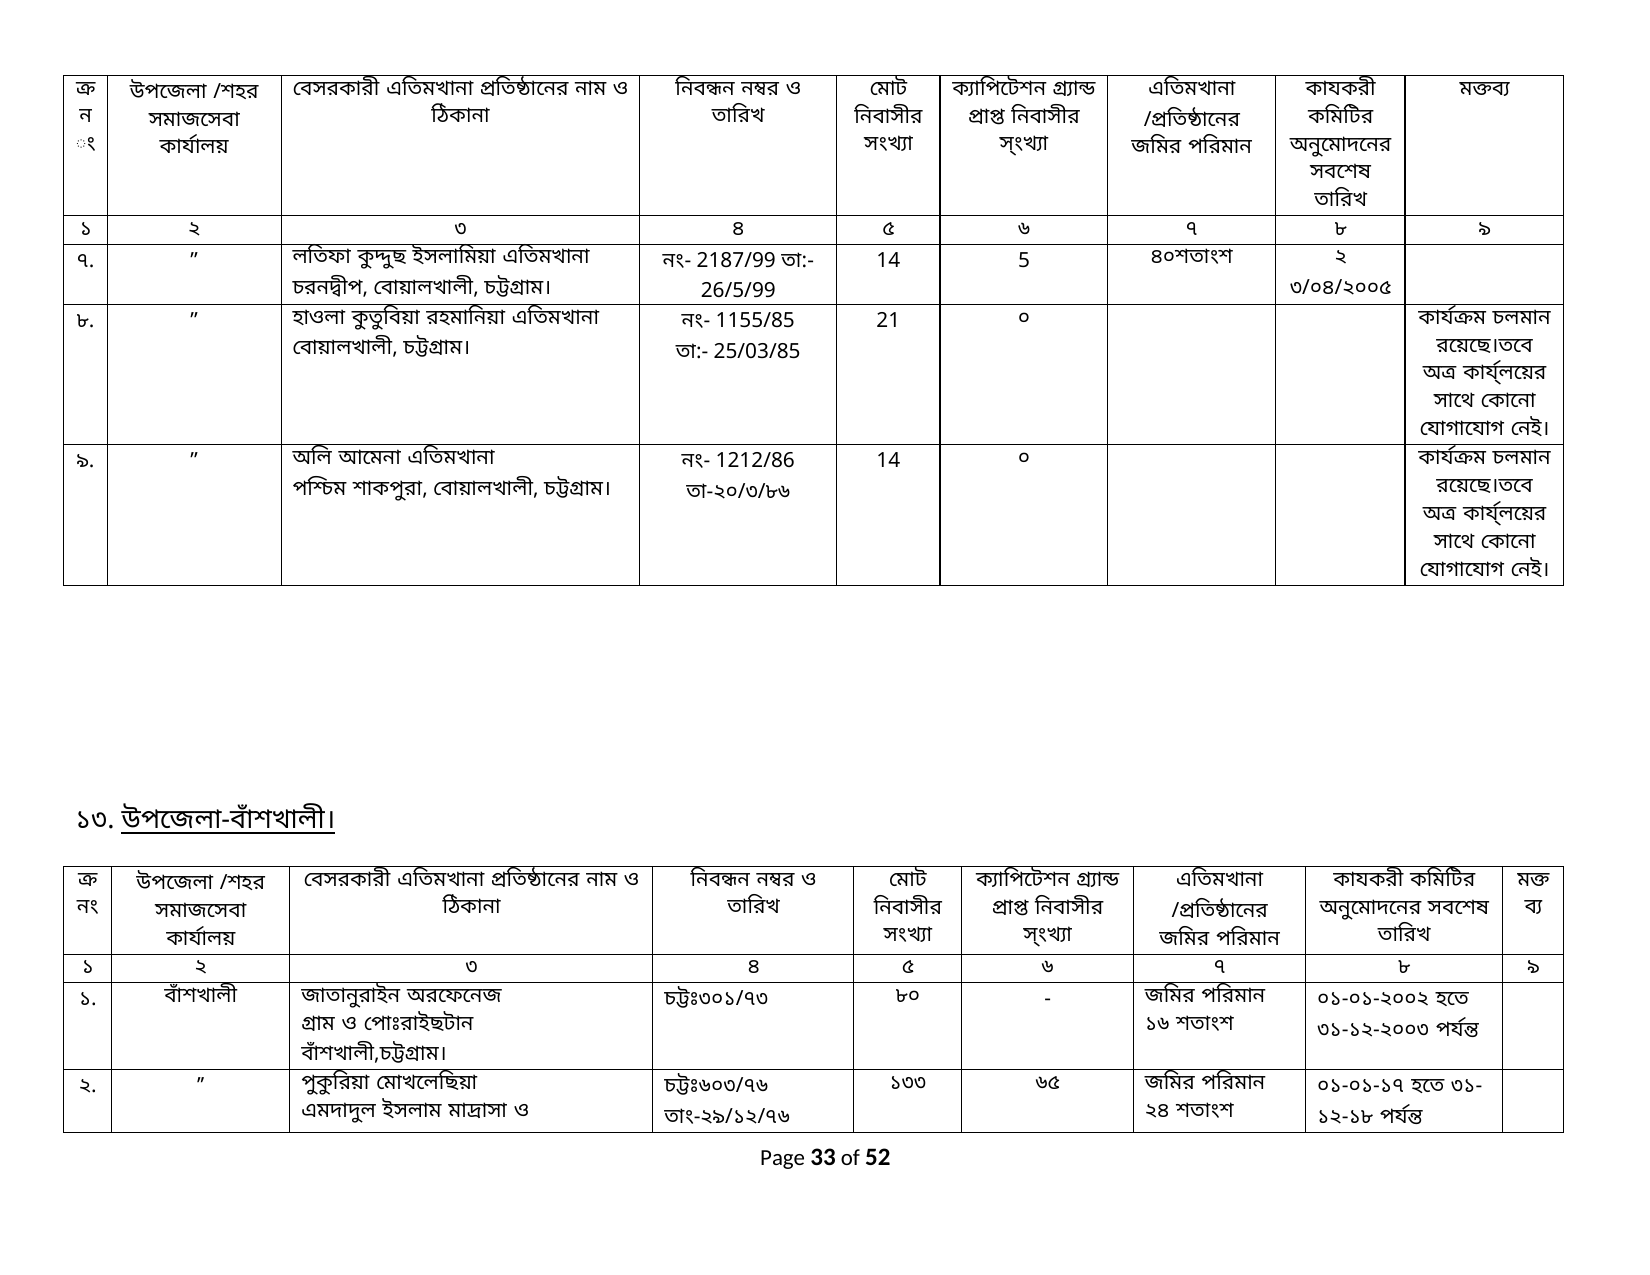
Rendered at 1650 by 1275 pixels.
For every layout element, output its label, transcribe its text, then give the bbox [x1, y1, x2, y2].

table_cell ৬৫ [962, 1070, 1133, 1132]
table_cell হাওলা কুতুবিয়া রহমানিয়া এতিমখানা বোয়ালখালী, চট্টগ্রাম। [282, 305, 639, 444]
table_cell কার্যক্রম চলমান রয়েছে।তবে অত্র কার্য্লয়ের সাথে কোনো যোগাযোগ নেই। [1406, 445, 1563, 584]
table_cell [1276, 445, 1404, 584]
table_cell ০১-০১-২০০২ হতে ৩১-১২-২০০৩ পর্যন্ত [1306, 983, 1502, 1069]
table_cell ০ [941, 445, 1107, 584]
table_cell ৪ [653, 955, 853, 982]
table_cell অলি আমেনা এতিমখানা পশ্চিম শাকপুরা, বোয়ালখালী, চট্টগ্রাম। [282, 445, 639, 584]
table_cell ৯. [64, 445, 107, 584]
table_cell [1108, 305, 1275, 444]
table_cell ১ [64, 216, 107, 244]
table_header নিবন্ধন নম্বর ও তারিখ [640, 76, 836, 215]
table_cell ৪০শতাংশ [1108, 245, 1275, 304]
table_cell 5 [941, 245, 1107, 304]
table_cell ৮ [1276, 216, 1404, 244]
table_cell [1503, 1070, 1563, 1132]
table_cell ৮ [1306, 955, 1502, 982]
text ১৩. উপজেলা-বাঁশখালী। [75, 799, 1575, 839]
table_cell ৭ [1108, 216, 1275, 244]
table_header মক্তব্য [1503, 867, 1563, 953]
table_header এতিমখানা /প্রতিষ্ঠানের জমির পরিমান [1134, 867, 1305, 953]
table_cell 21 [837, 305, 939, 444]
table_header মোট নিবাসীর সংখ্যা [837, 76, 939, 215]
table_cell [1276, 305, 1404, 444]
table_cell চট্টঃ৩০১/৭৩ [653, 983, 853, 1069]
table_header নিবন্ধন নম্বর ও তারিখ [653, 867, 853, 953]
table_cell লতিফা কুদ্দুছ ইসলামিয়া এতিমখানা চরনদ্বীপ, বোয়ালখালী, চট্টগ্রাম। [282, 245, 639, 304]
table_cell ” [108, 245, 281, 304]
table_header কাযকরী কমিটির অনুমোদনের সবশেষ তারিখ [1276, 76, 1404, 215]
table_cell নং- 1155/85 তা:- 25/03/85 [640, 305, 836, 444]
table_cell ৩ [282, 216, 639, 244]
table_cell ২. [64, 1070, 111, 1132]
table_cell ৪ [640, 216, 836, 244]
table_cell চট্টঃ৬০৩/৭৬ তাং-২৯/১২/৭৬ [653, 1070, 853, 1132]
table_cell ২৩/০৪/২০০৫ [1276, 245, 1404, 304]
table_header এতিমখানা /প্রতিষ্ঠানের জমির পরিমান [1108, 76, 1275, 215]
table_cell ৯ [1406, 216, 1563, 244]
table_cell ৭. [64, 245, 107, 304]
table_cell [1406, 245, 1563, 304]
table_header ক্র নং [64, 76, 107, 215]
table_header মোট নিবাসীর সংখ্যা [854, 867, 961, 953]
table_cell ৫ [854, 955, 961, 982]
table_cell ৯ [1503, 955, 1563, 982]
table_header ক্যাপিটেশন গ্র্যান্ড প্রাপ্ত নিবাসীর স্ংখ্যা [962, 867, 1133, 953]
table_cell নং- 2187/99 তা:- 26/5/99 [640, 245, 836, 304]
table_header কাযকরী কমিটির অনুমোদনের সবশেষ তারিখ [1306, 867, 1502, 953]
table_header উপজেলা /শহর সমাজসেবা কার্যালয় [108, 76, 281, 215]
table_cell জমির পরিমান ১৬ শতাংশ [1134, 983, 1305, 1069]
table_cell পুকুরিয়া মোখলেছিয়া এমদাদুল ইসলাম মাদ্রাসা ও এতিমখানা,গ্রাম-ও পোঃ পুকুরিয়া বাঁশখালী চট্টগ্রাম। [290, 1070, 652, 1132]
table_cell ৭ [1134, 955, 1305, 982]
table_header ক্র নং [64, 867, 111, 953]
table_cell [1108, 445, 1275, 584]
table_cell 14 [837, 245, 939, 304]
table_cell [1503, 983, 1563, 1069]
table_cell ০ [941, 305, 1107, 444]
table_cell ” [108, 445, 281, 584]
table_header বেসরকারী এতিমখানা প্রতিষ্ঠানের নাম ও ঠিকানা [290, 867, 652, 953]
table_cell ০১-০১-১৭ হতে ৩১-১২-১৮ পর্যন্ত [1306, 1070, 1502, 1132]
table_cell ৮. [64, 305, 107, 444]
table_cell জমির পরিমান ২৪ শতাংশ [1134, 1070, 1305, 1132]
table_cell ৬ [962, 955, 1133, 982]
table_header মক্তব্য [1406, 76, 1563, 215]
table_cell ৮০ [854, 983, 961, 1069]
table_cell ২ [112, 955, 289, 982]
table_cell ’’ [112, 1070, 289, 1132]
table_cell 14 [837, 445, 939, 584]
table_header উপজেলা /শহর সমাজসেবা কার্যালয় [112, 867, 289, 953]
table_cell ১৩৩ [854, 1070, 961, 1132]
table_cell ” [108, 305, 281, 444]
table_cell ৩ [290, 955, 652, 982]
table_cell বাঁশখালী [112, 983, 289, 1069]
table_header বেসরকারী এতিমখানা প্রতিষ্ঠানের নাম ও ঠিকানা [282, 76, 639, 215]
table_cell - [962, 983, 1133, 1069]
table_cell ৫ [837, 216, 939, 244]
table_cell ২ [108, 216, 281, 244]
table_cell ৬ [941, 216, 1107, 244]
table_cell ১ [64, 955, 111, 982]
table_header ক্যাপিটেশন গ্র্যান্ড প্রাপ্ত নিবাসীর স্ংখ্যা [941, 76, 1107, 215]
table_cell জাতানুরাইন অরফেনেজ গ্রাম ও পোঃরাইছটান বাঁশখালী,চট্টগ্রাম। [290, 983, 652, 1069]
table_cell ১. [64, 983, 111, 1069]
table_cell নং- 1212/86 তা-২০/৩/৮৬ [640, 445, 836, 584]
table_cell কার্যক্রম চলমান রয়েছে।তবে অত্র কার্য্লয়ের সাথে কোনো যোগাযোগ নেই। [1406, 305, 1563, 444]
